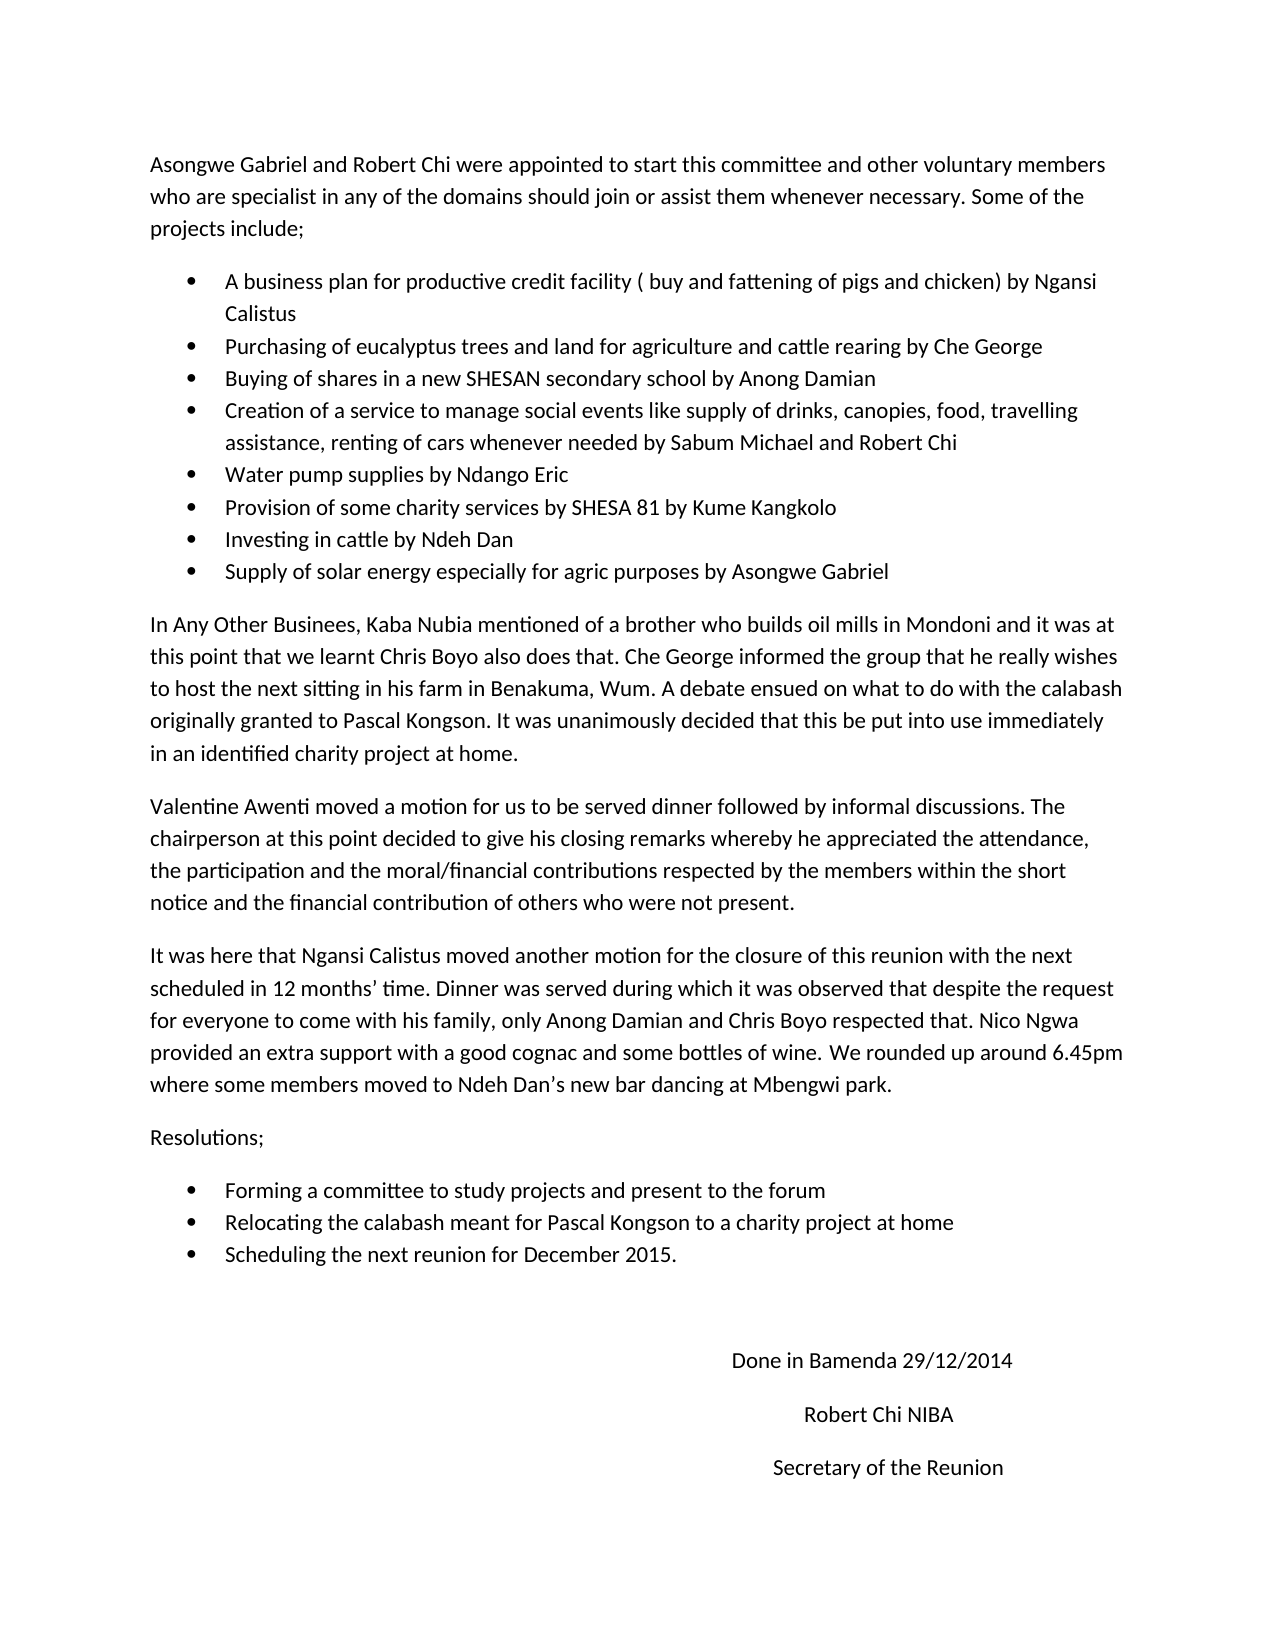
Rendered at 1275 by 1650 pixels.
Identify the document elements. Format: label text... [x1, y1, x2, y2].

list Relocating the calabash meant for Pascal Kongson to a charity project at home [187, 1208, 1125, 1236]
list Investing in cattle by Ndeh Dan [187, 525, 1125, 553]
list Supply of solar energy especially for agric purposes by Asongwe Gabriel [187, 557, 1125, 585]
text Robert Chi NIBA [150, 1400, 1125, 1428]
list Creation of a service to manage social events like supply of drinks, canopies, food, travelling assistance, renting of cars whenever needed by Sabum Michael and Robert Chi [187, 396, 1125, 456]
text Done in Bamenda 29/12/2014 [150, 1347, 1125, 1375]
text Valentine Awenti moved a motion for us to be served dinner followed by informal discussions. The chairperson at this point decided to give his closing remarks whereby he appreciated the attendance, the participation and the moral/financial contributions respected by the members within the short notice and the financial contribution of others who were not present. [150, 792, 1125, 916]
list Forming a committee to study projects and present to the forum [187, 1176, 1125, 1204]
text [150, 150, 1125, 242]
list Water pump supplies by Ndango Eric [187, 461, 1125, 488]
list Buying of shares in a new SHESAN secondary school by Anong Damian [187, 364, 1125, 392]
text Resolutions; [150, 1123, 1125, 1151]
list Purchasing of eucalyptus trees and land for agriculture and cattle rearing by Che George [187, 332, 1125, 360]
text It was here that Ngansi Calistus moved another motion for the closure of this reunion with the next scheduled in 12 months’ time. Dinner was served during which it was observed that despite the request for everyone to come with his family, only Anong Damian and Chris Boyo respected that. Nico Ngwa provided an extra support with a good cognac and some bottles of wine. We rounded up around 6.45pm where some members moved to Ndeh Dan’s new bar dancing at Mbengwi park. [150, 941, 1125, 1098]
text In Any Other Businees, Kaba Nubia mentioned of a brother who builds oil mills in Mondoni and it was at this point that we learnt Chris Boyo also does that. Che George informed the group that he really wishes to host the next sitting in his farm in Benakuma, Wum. A debate ensued on what to do with the calabash originally granted to Pascal Kongson. It was unanimously decided that this be put into use immediately in an identified charity project at home. [150, 610, 1125, 767]
list A business plan for productive credit facility ( buy and fattening of pigs and chicken) by Ngansi Calistus [187, 267, 1125, 328]
text Secretary of the Reunion [150, 1453, 1125, 1481]
list Scheduling the next reunion for December 2015. [187, 1241, 1125, 1269]
list Provision of some charity services by SHESA 81 by Kume Kangkolo [187, 493, 1125, 521]
